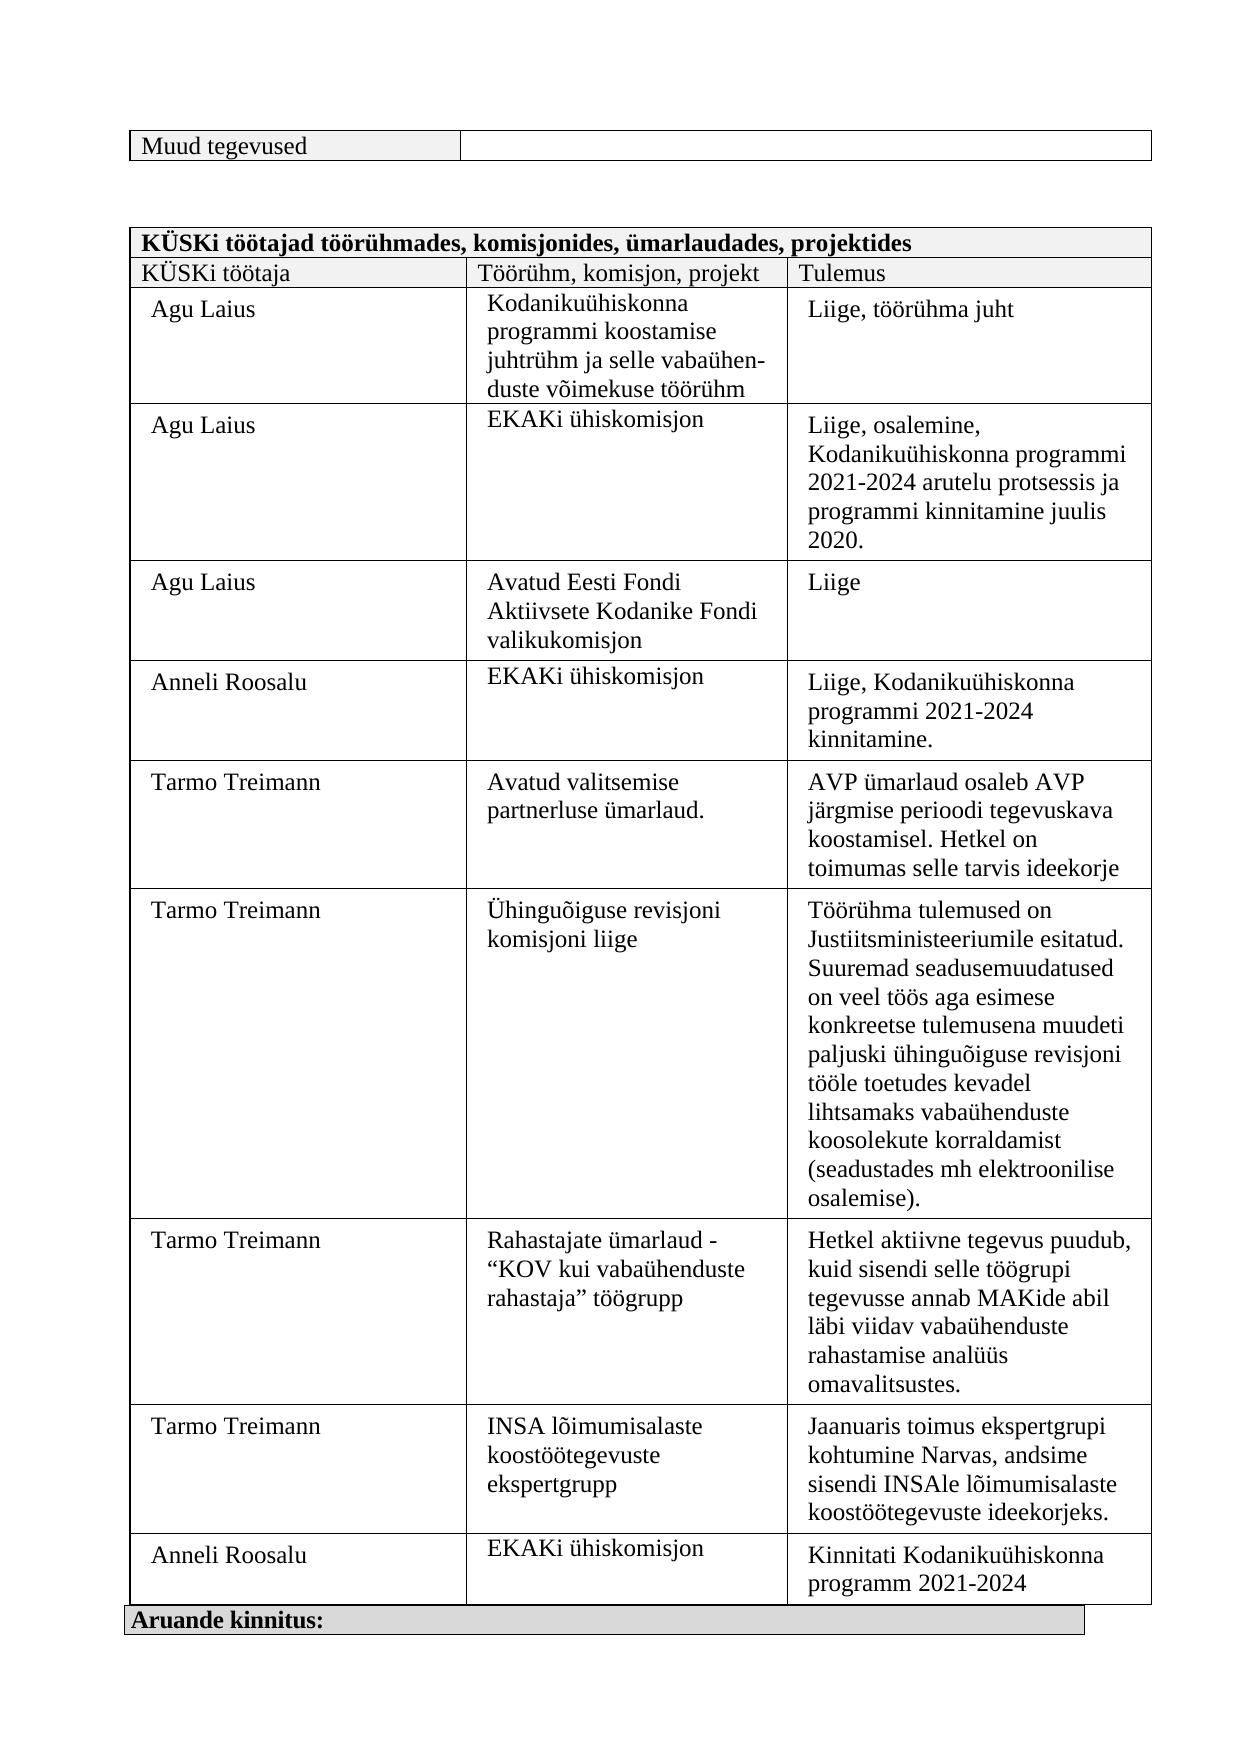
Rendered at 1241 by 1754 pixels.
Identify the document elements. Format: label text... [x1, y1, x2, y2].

table_cell EKAKi ühiskomisjon [467, 661, 787, 759]
table_cell Anneli Roosalu [131, 661, 466, 759]
table_cell EKAKi ühiskomisjon [467, 1534, 787, 1603]
table_cell Agu Laius [131, 288, 466, 403]
table_cell Avatud valitsemise partnerluse ümarlaud. [467, 761, 787, 888]
table_cell Liige [788, 561, 1151, 660]
table_cell Tarmo Treimann [131, 889, 466, 1218]
table_cell Töörühm, komisjon, projekt [467, 258, 787, 287]
table_cell Agu Laius [131, 404, 466, 560]
table_cell Agu Laius [131, 561, 466, 660]
table_cell Anneli Roosalu [131, 1534, 466, 1603]
table_cell Liige, töörühma juht [788, 288, 1151, 403]
table_cell AVP ümarlaud osaleb AVP järgmise perioodi tegevuskava koostamisel. Hetkel on toimumas selle tarvis ideekorje [788, 761, 1151, 888]
table_cell Tarmo Treimann [131, 1219, 466, 1404]
table_cell Tulemus [788, 258, 1151, 287]
table_cell [461, 131, 1151, 160]
table_cell INSA lõimumisalaste koostöötegevuste ekspertgrupp [467, 1405, 787, 1532]
table_cell Liige, osalemine, Kodanikuühiskonna programmi 2021-2024 arutelu protsessis ja programmi kinnitamine juulis 2020. [788, 404, 1151, 560]
table_cell EKAKi ühiskomisjon [467, 404, 787, 560]
table_cell Tarmo Treimann [131, 761, 466, 888]
table_header KÜSKi töötajad töörühmades, komisjonides, ümarlaudades, projektides [131, 228, 1151, 257]
table_cell Liige, Kodanikuühiskonna programmi 2021-2024 kinnitamine. [788, 661, 1151, 759]
table_cell Töörühma tulemused on Justiitsministeeriumile esitatud. Suuremad seadusemuudatused on veel töös aga esimese konkreetse tulemusena muudeti paljuski ühinguõiguse revisjoni tööle toetudes kevadel lihtsamaks vabaühenduste koosolekute korraldamist (seadustades mh elektroonilise osalemise). [788, 889, 1151, 1218]
table_cell Tarmo Treimann [131, 1405, 466, 1532]
table_cell Kinnitati Kodanikuühiskonna programm 2021-2024 [788, 1534, 1151, 1603]
table_cell Muud tegevused [131, 131, 460, 160]
table_cell Hetkel aktiivne tegevus puudub, kuid sisendi selle töögrupi tegevusse annab MAKide abil läbi viidav vabaühenduste rahastamise analüüs omavalitsustes. [788, 1219, 1151, 1404]
table_cell Avatud Eesti Fondi Aktiivsete Kodanike Fondi valikukomisjon [467, 561, 787, 660]
table_cell Rahastajate ümarlaud - “KOV kui vabaühenduste rahastaja” töögrupp [467, 1219, 787, 1404]
table_cell Kodanikuühiskonna programmi koostamise juhtrühm ja selle vabaühen-duste võimekuse töörühm [467, 288, 787, 403]
table_cell KÜSKi töötaja [131, 258, 466, 287]
table_header Aruande kinnitus: [125, 1606, 1084, 1634]
table_cell Jaanuaris toimus ekspertgrupi kohtumine Narvas, andsime sisendi INSAle lõimumisalaste koostöötegevuste ideekorjeks. [788, 1405, 1151, 1532]
table_cell Ühinguõiguse revisjoni komisjoni liige [467, 889, 787, 1218]
